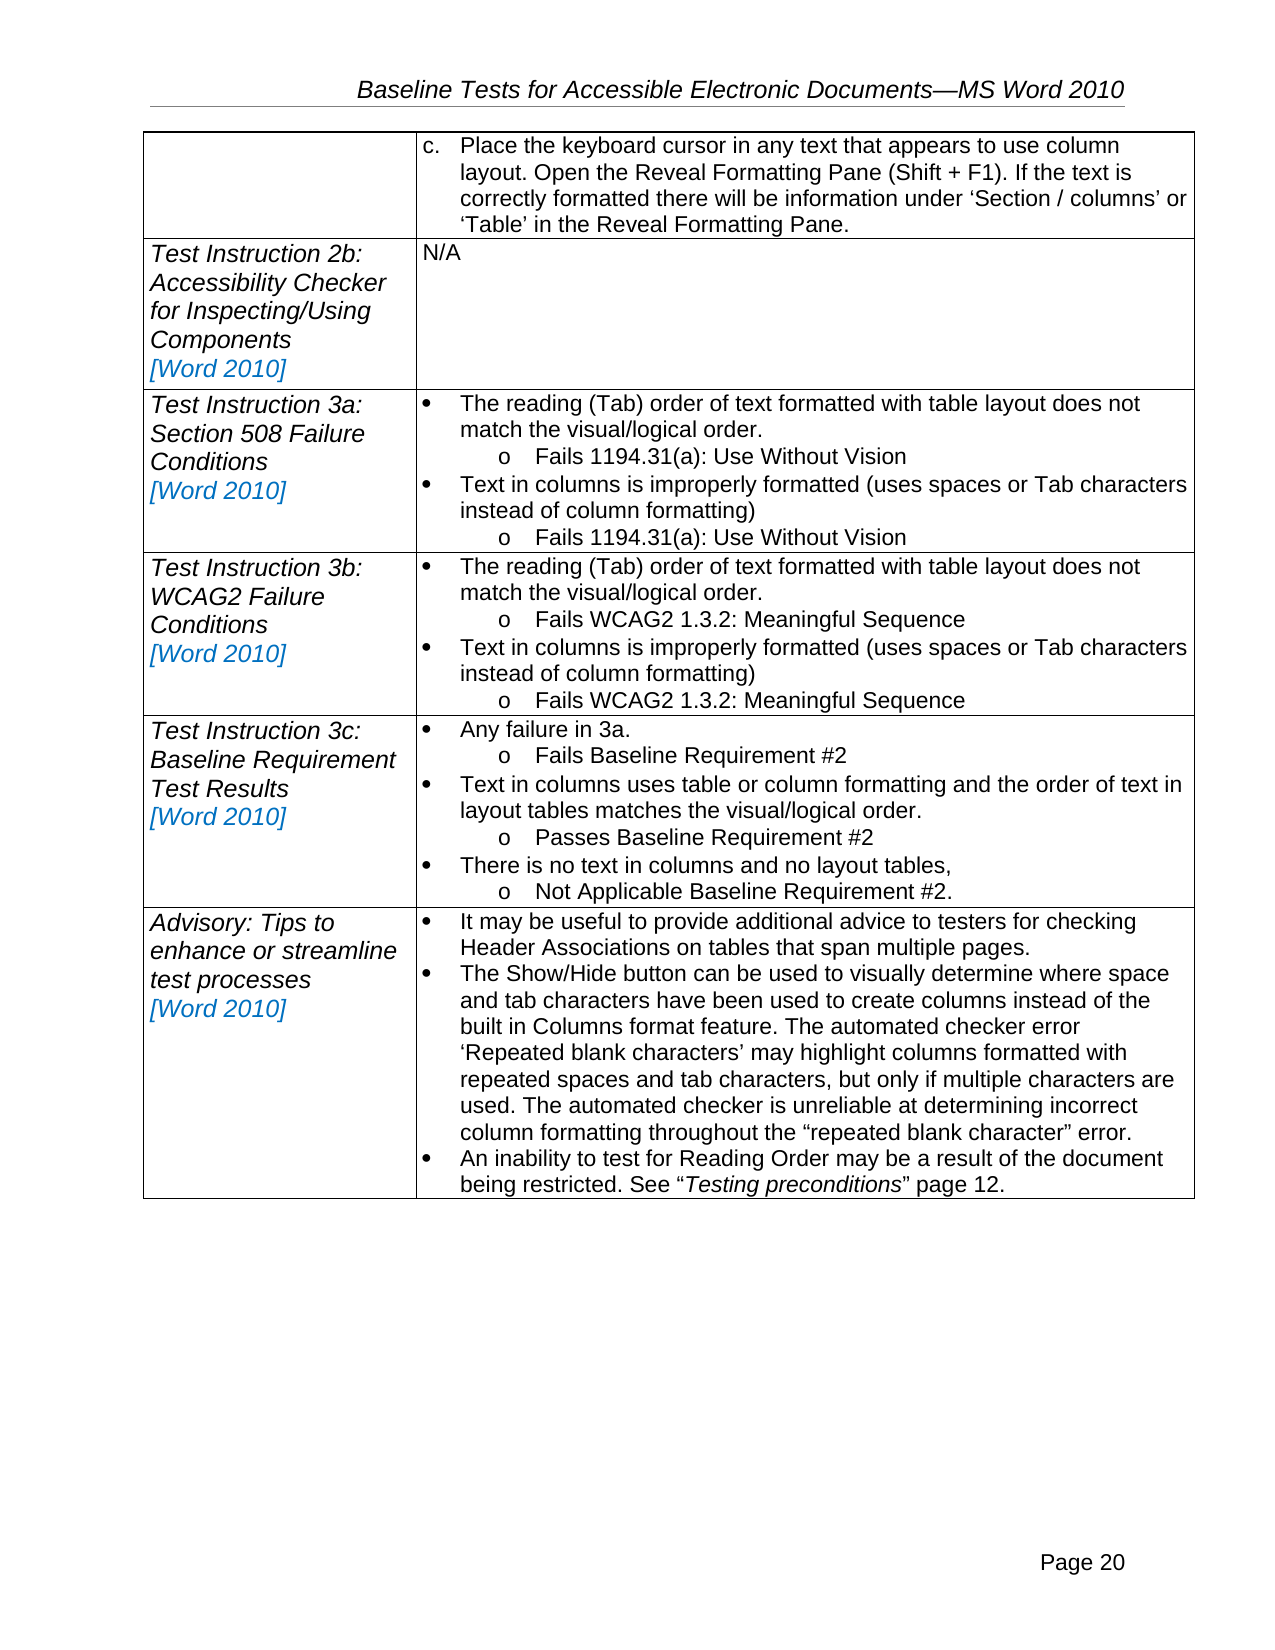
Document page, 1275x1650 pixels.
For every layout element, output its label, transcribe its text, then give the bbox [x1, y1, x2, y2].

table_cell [417, 133, 1194, 238]
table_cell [144, 133, 416, 238]
table_cell Any failure in 3a. Fails Baseline Requirement #2 Text in columns uses table or column formatting and the order of text in layout tables matches the visual/logical order. Passes Baseline Requirement #2 There is no text in columns and no layout tables, Not Applicable Baseline Requirement #2. [417, 716, 1194, 907]
table_cell N/A [417, 239, 1194, 389]
table_cell Test Instruction 2b: Accessibility Checker for Inspecting/Using Components [Word 2010] [144, 239, 416, 389]
table_cell Advisory: Tips to enhance or streamline test processes [Word 2010] [144, 908, 416, 1197]
table_cell Test Instruction 3a: Section 508 Failure Conditions [Word 2010] [144, 390, 416, 552]
table_cell The reading (Tab) order of text formatted with table layout does not match the visual/logical order. Fails WCAG2 1.3.2: Meaningful Sequence Text in columns is improperly formatted (uses spaces or Tab characters instead of column formatting) Fails WCAG2 1.3.2: Meaningful Sequence [417, 553, 1194, 715]
table_cell The reading (Tab) order of text formatted with table layout does not match the visual/logical order. Fails 1194.31(a): Use Without Vision Text in columns is improperly formatted (uses spaces or Tab characters instead of column formatting) Fails 1194.31(a): Use Without Vision [417, 390, 1194, 552]
table_cell Test Instruction 3b: WCAG2 Failure Conditions [Word 2010] [144, 553, 416, 715]
table_cell Test Instruction 3c: Baseline Requirement Test Results [Word 2010] [144, 716, 416, 907]
table_cell It may be useful to provide additional advice to testers for checking Header Associations on tables that span multiple pages. The Show/Hide button can be used to visually determine where space and tab characters have been used to create columns instead of the built in Columns format feature. The automated checker error ‘Repeated blank characters’ may highlight columns formatted with repeated spaces and tab characters, but only if multiple characters are used. The automated checker is unreliable at determining incorrect column formatting throughout the “repeated blank character” error. An inability to test for Reading Order may be a result of the document being restricted. See “Testing preconditions” page 12. [417, 908, 1194, 1197]
